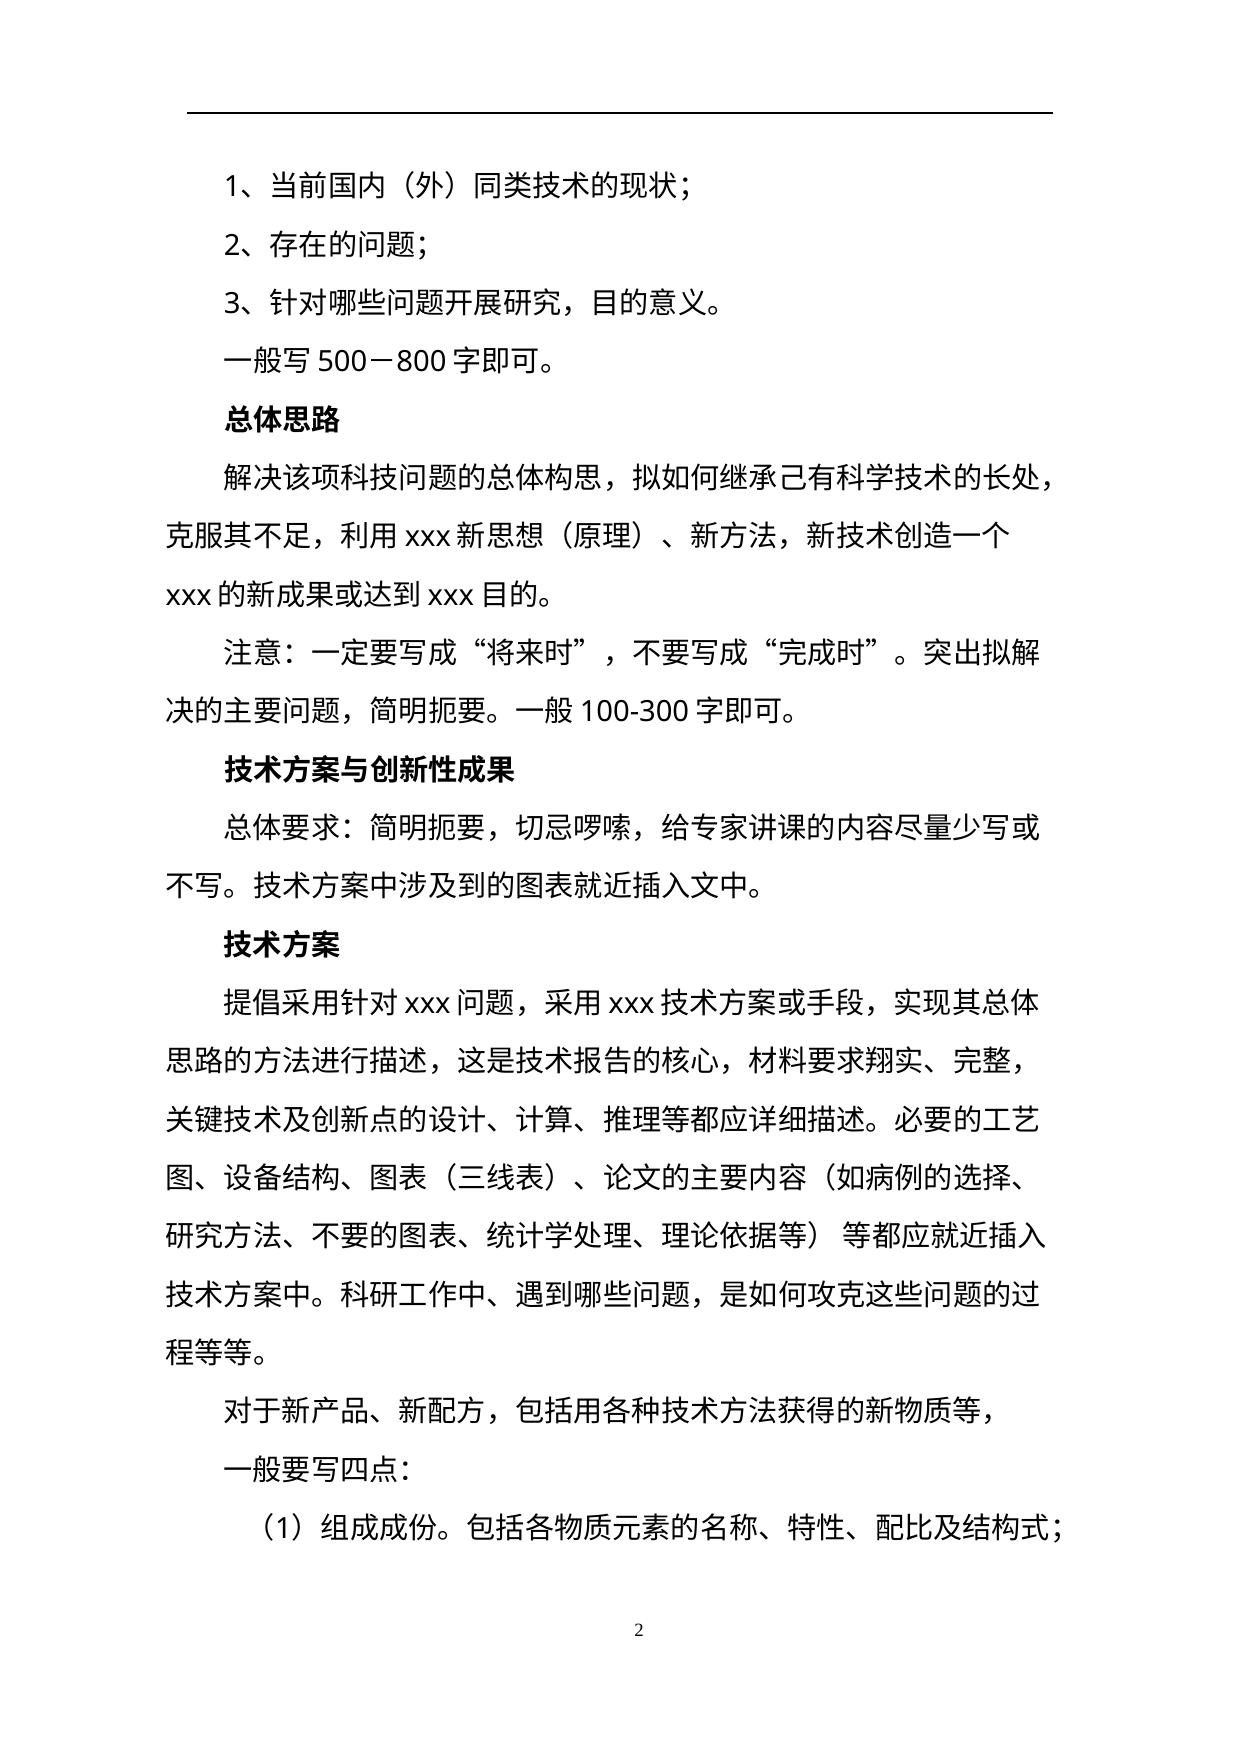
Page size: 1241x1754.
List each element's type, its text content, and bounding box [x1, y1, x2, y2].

text 总体思路 [165, 383, 1053, 442]
text 提倡采用针对xxx问题，采用xxx技术方案或手段，实现其总体思路的方法进行描述，这是技术报告的核心，材料要求翔实、完整，关键技术及创新点的设计、计算、推理等都应详细描述。必要的工艺图、设备结构、图表（三线表）、论文的主要内容（如病例的选择、研究方法、不要的图表、统计学处理、理论依据等） 等都应就近插入技术方案中。科研工作中、遇到哪些问题，是如何攻克这些问题的过程等等。 [165, 967, 1053, 1375]
text （1）组成成份。包括各物质元素的名称、特性、配比及结构式； [187, 1492, 1053, 1550]
text 3、针对哪些问题开展研究，目的意义。 [165, 267, 1053, 325]
text 一般要写四点： [165, 1433, 1053, 1492]
text 1、当前国内（外）同类技术的现状； [165, 150, 1053, 208]
text 技术方案与创新性成果 [165, 733, 1053, 792]
text 一般写500－800字即可。 [165, 325, 1053, 383]
text 注意：一定要写成“将来时”，不要写成“完成时”。突出拟解决的主要问题，简明扼要。一般100-300字即可。 [165, 617, 1053, 733]
text 对于新产品、新配方，包括用各种技术方法获得的新物质等， [165, 1375, 1053, 1433]
text 解决该项科技问题的总体构思，拟如何继承己有科学技术的长处，克服其不足，利用xxx新思想（原理）、新方法，新技术创造一个xxx的新成果或达到xxx目的。 [165, 442, 1053, 617]
text 技术方案 [165, 908, 1053, 967]
text 2、存在的问题； [165, 208, 1053, 267]
text 总体要求：简明扼要，切忌啰嗦，给专家讲课的内容尽量少写或不写。技术方案中涉及到的图表就近插入文中。 [165, 792, 1053, 908]
